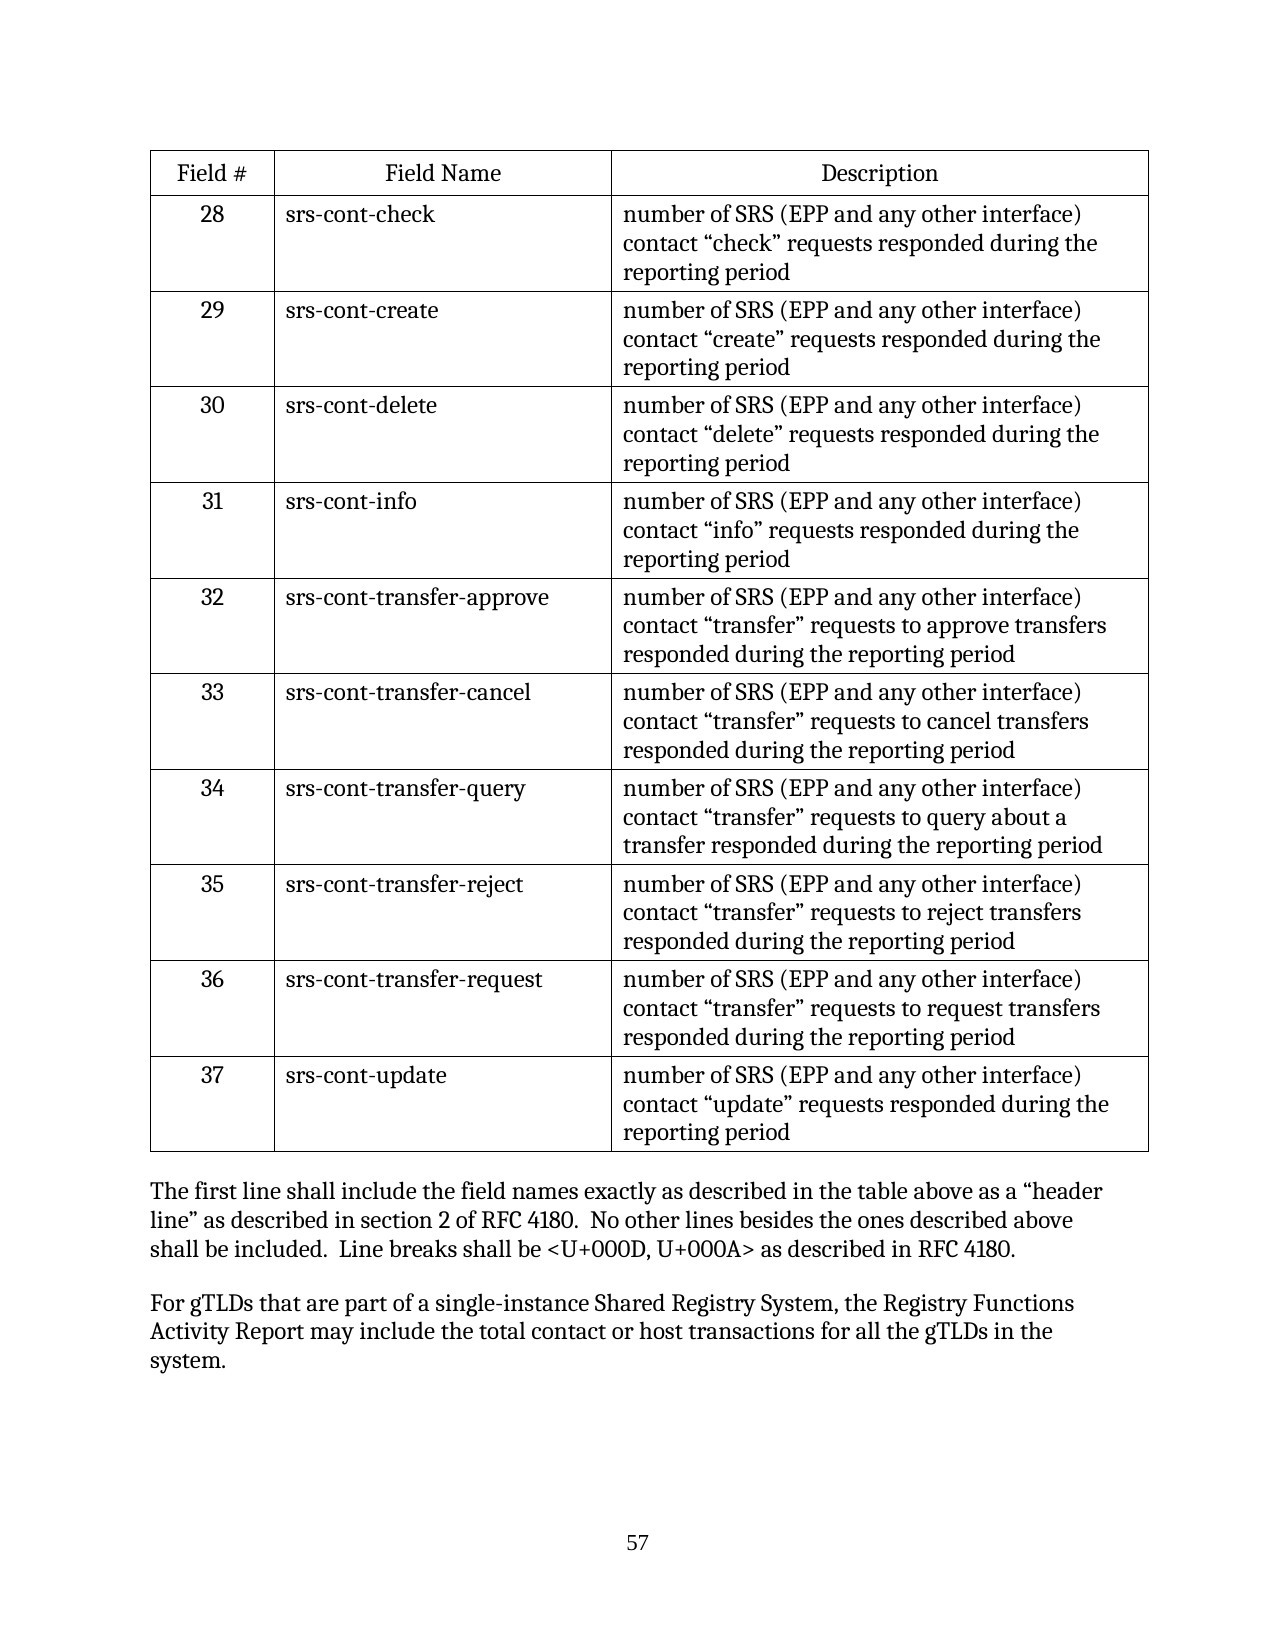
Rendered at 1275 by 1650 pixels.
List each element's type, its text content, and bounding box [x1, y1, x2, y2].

table_cell srs-cont-transfer-cancel [275, 674, 611, 769]
text For gTLDs that are part of a single-instance Shared Registry System, the Registry Functions Activity Report may include the total contact or host transactions for all the gTLDs in the system. [150, 1288, 1125, 1375]
table_cell srs-cont-transfer-approve [275, 579, 611, 673]
table_cell 29 [151, 292, 274, 386]
table_cell number of SRS (EPP and any other interface) contact “transfer” requests to query about a transfer responded during the reporting period [612, 770, 1148, 864]
table_cell 28 [151, 196, 274, 291]
table_cell 34 [151, 770, 274, 864]
table_cell 33 [151, 674, 274, 769]
table_cell number of SRS (EPP and any other interface) contact “transfer” requests to request transfers responded during the reporting period [612, 961, 1148, 1056]
table_cell srs-cont-check [275, 196, 611, 291]
text The first line shall include the field names exactly as described in the table above as a “header line” as described in section 2 of RFC 4180. No other lines besides the ones described above shall be included. Line breaks shall be <U+000D, U+000A> as described in RFC 4180. [150, 1177, 1125, 1263]
table_header Field Name [275, 151, 611, 195]
table_cell 30 [151, 387, 274, 482]
table_cell 31 [151, 483, 274, 577]
table_cell number of SRS (EPP and any other interface) contact “check” requests responded during the reporting period [612, 196, 1148, 291]
table_cell 37 [151, 1057, 274, 1151]
table_cell number of SRS (EPP and any other interface) contact “delete” requests responded during the reporting period [612, 387, 1148, 482]
table_cell 36 [151, 961, 274, 1056]
table_cell number of SRS (EPP and any other interface) contact “transfer” requests to approve transfers responded during the reporting period [612, 579, 1148, 673]
table_cell srs-cont-update [275, 1057, 611, 1151]
table_cell number of SRS (EPP and any other interface) contact “info” requests responded during the reporting period [612, 483, 1148, 577]
table_cell 35 [151, 865, 274, 960]
table_cell number of SRS (EPP and any other interface) contact “transfer” requests to reject transfers responded during the reporting period [612, 865, 1148, 960]
table_cell srs-cont-info [275, 483, 611, 577]
table_cell srs-cont-create [275, 292, 611, 386]
table_cell 32 [151, 579, 274, 673]
table_cell srs-cont-delete [275, 387, 611, 482]
table_cell srs-cont-transfer-query [275, 770, 611, 864]
table_cell number of SRS (EPP and any other interface) contact “transfer” requests to cancel transfers responded during the reporting period [612, 674, 1148, 769]
table_header Field # [151, 151, 274, 195]
table_cell srs-cont-transfer-reject [275, 865, 611, 960]
table_cell srs-cont-transfer-request [275, 961, 611, 1056]
table_cell number of SRS (EPP and any other interface) contact “create” requests responded during the reporting period [612, 292, 1148, 386]
table_header Description [612, 151, 1148, 195]
table_cell number of SRS (EPP and any other interface) contact “update” requests responded during the reporting period [612, 1057, 1148, 1151]
